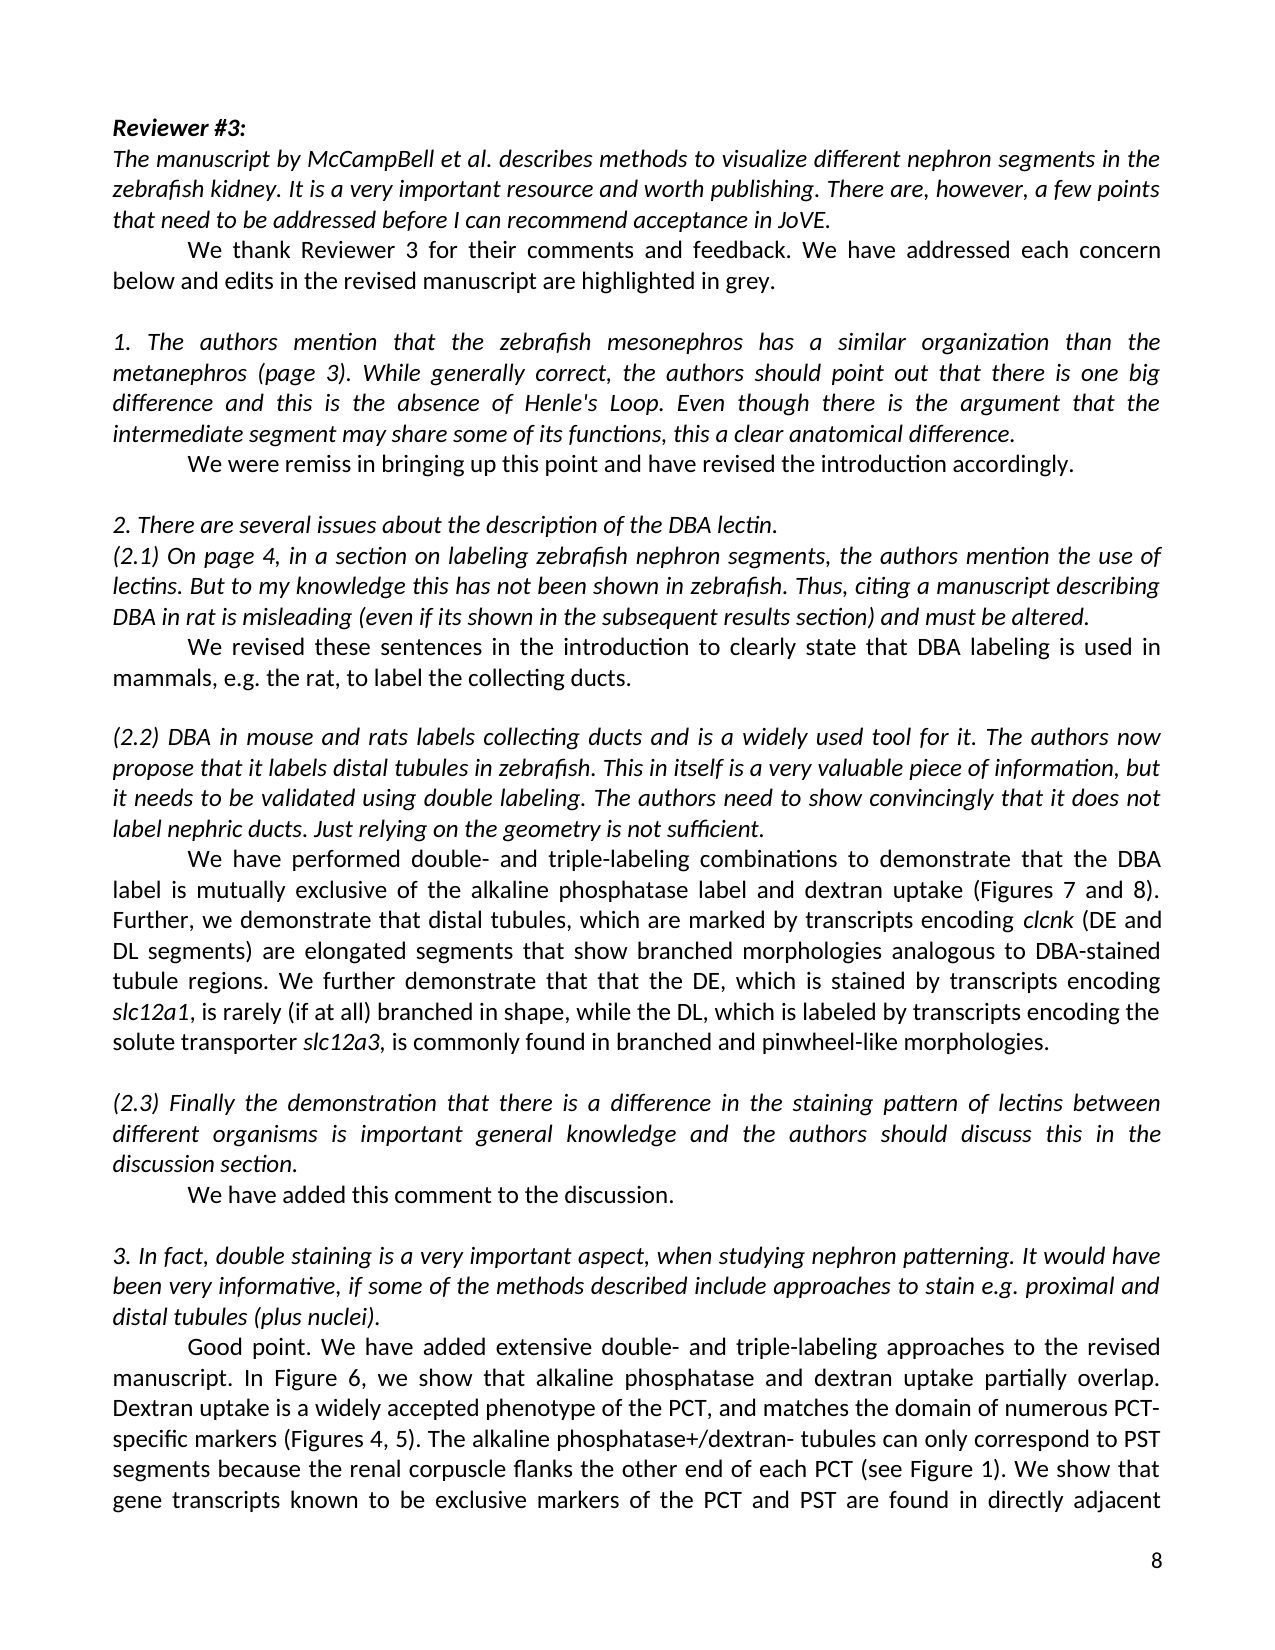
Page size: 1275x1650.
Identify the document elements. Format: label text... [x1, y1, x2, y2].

text (2.3) Finally the demonstration that there is a difference in the staining pattern of lectins between different organisms is important general knowledge and the authors should discuss this in the discussion section. [112, 1087, 1162, 1179]
text 2. There are several issues about the description of the DBA lectin. [112, 509, 1162, 540]
text Reviewer #3: [112, 112, 1162, 143]
text We have performed double- and triple-labeling combinations to demonstrate that the DBA label is mutually exclusive of the alkaline phosphatase label and dextran uptake (Figures 7 and 8). Further, we demonstrate that distal tubules, which are marked by transcripts encoding clcnk (DE and DL segments) are elongated segments that show branched morphologies analogous to DBA-stained tubule regions. We further demonstrate that that the DE, which is stained by transcripts encoding slc12a1, is rarely (if at all) branched in shape, while the DL, which is labeled by transcripts encoding the solute transporter slc12a3, is commonly found in branched and pinwheel-like morphologies. [112, 843, 1162, 1057]
text (2.1) On page 4, in a section on labeling zebrafish nephron segments, the authors mention the use of lectins. But to my knowledge this has not been shown in zebrafish. Thus, citing a manuscript describing DBA in rat is misleading (even if its shown in the subsequent results section) and must be altered. [112, 540, 1162, 631]
text (2.2) DBA in mouse and rats labels collecting ducts and is a widely used tool for it. The authors now propose that it labels distal tubules in zebrafish. This in itself is a very valuable piece of information, but it needs to be validated using double labeling. The authors need to show convincingly that it does not label nephric ducts. Just relying on the geometry is not sufficient. [112, 721, 1162, 843]
text We have added this comment to the discussion. [112, 1179, 1162, 1209]
text 3. In fact, double staining is a very important aspect, when studying nephron patterning. It would have been very informative, if some of the methods described include approaches to stain e.g. proximal and distal tubules (plus nuclei). [112, 1240, 1162, 1332]
text 1. The authors mention that the zebrafish mesonephros has a similar organization than the metanephros (page 3). While generally correct, the authors should point out that there is one big difference and this is the absence of Henle's Loop. Even though there is the argument that the intermediate segment may share some of its functions, this a clear anatomical difference. [112, 326, 1162, 448]
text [112, 1332, 1162, 1515]
text We were remiss in bringing up this point and have revised the introduction accordingly. [112, 448, 1162, 479]
text We thank Reviewer 3 for their comments and feedback. We have addressed each concern below and edits in the revised manuscript are highlighted in grey. [112, 234, 1162, 296]
text The manuscript by McCampBell et al. describes methods to visualize different nephron segments in the zebrafish kidney. It is a very important resource and worth publishing. There are, however, a few points that need to be addressed before I can recommend acceptance in JoVE. [112, 143, 1162, 234]
text We revised these sentences in the introduction to clearly state that DBA labeling is used in mammals, e.g. the rat, to label the collecting ducts. [112, 631, 1162, 692]
